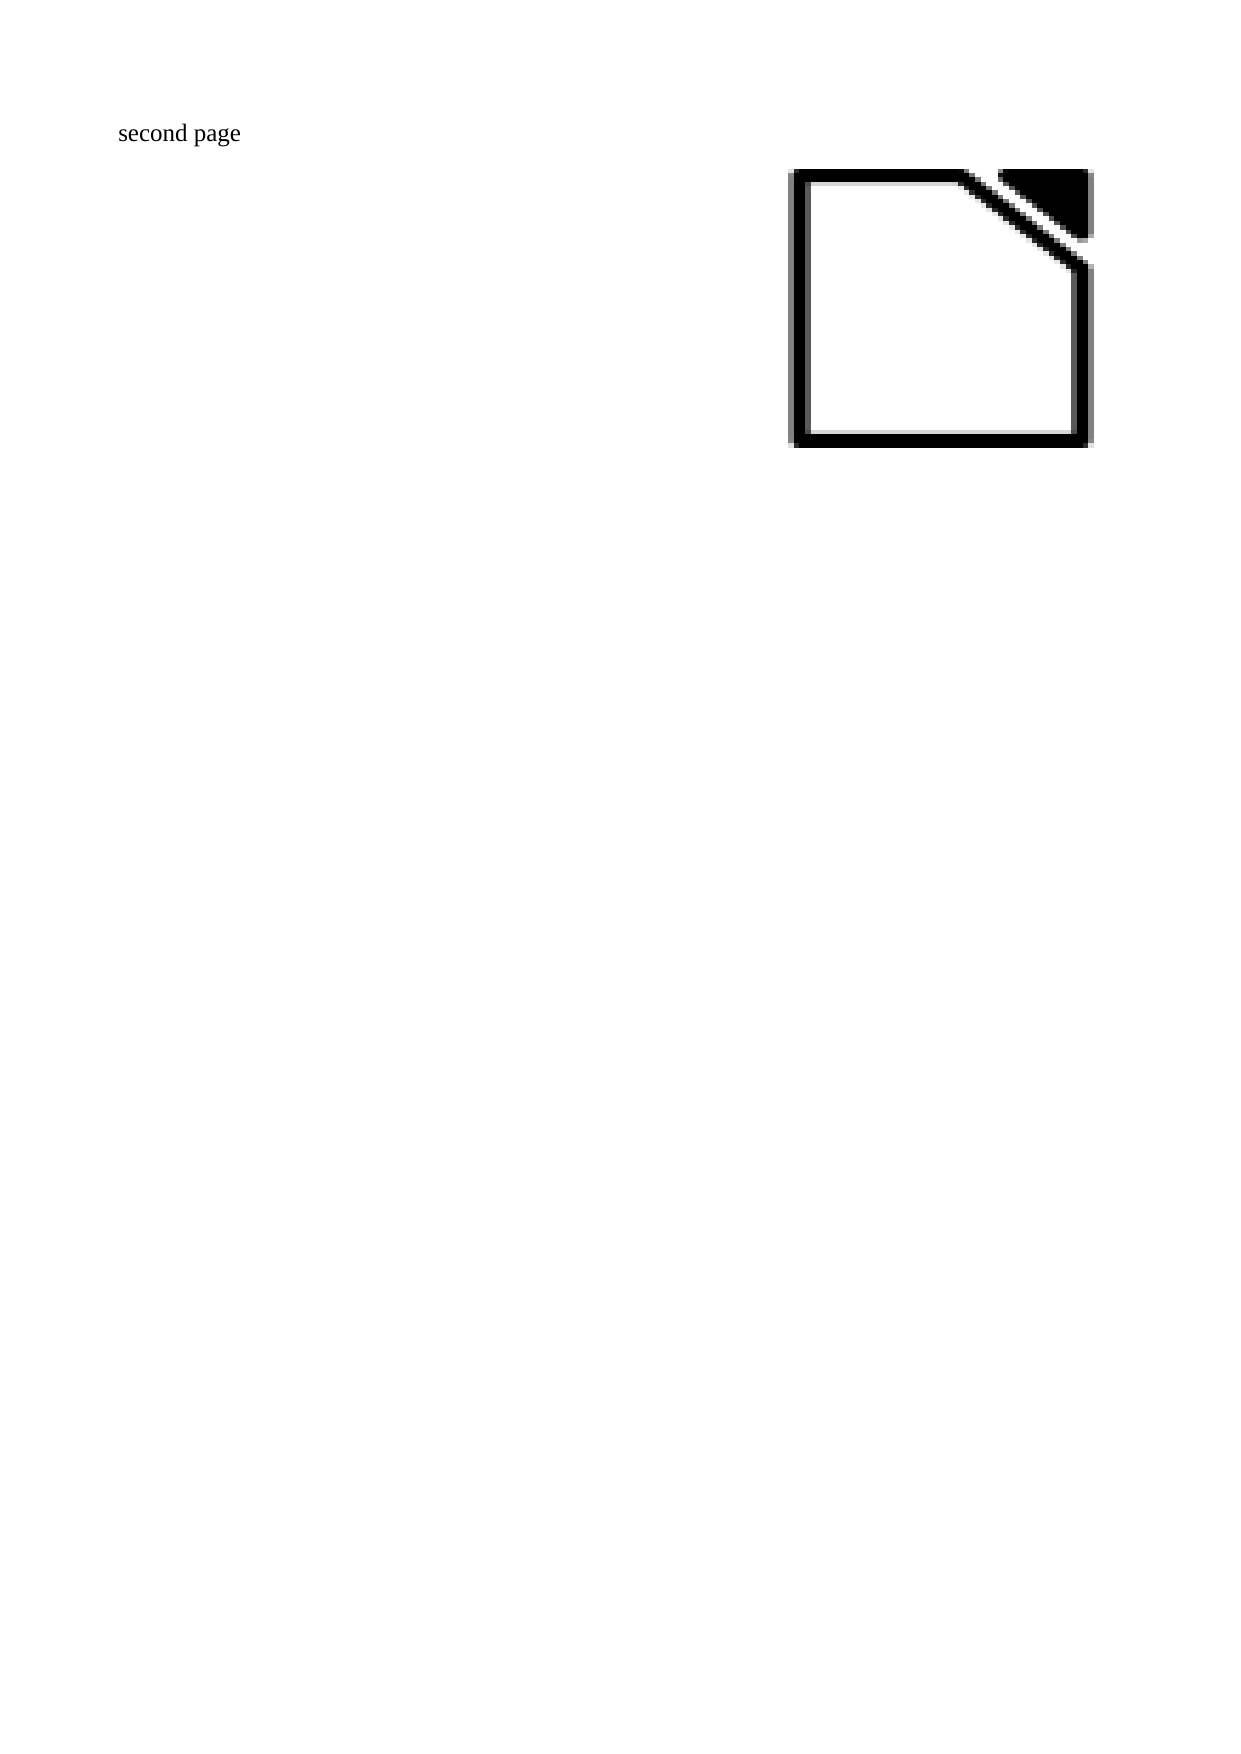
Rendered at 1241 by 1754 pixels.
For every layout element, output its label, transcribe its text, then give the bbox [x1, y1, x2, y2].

picture [760, 169, 1123, 448]
text second page [118, 118, 1122, 147]
